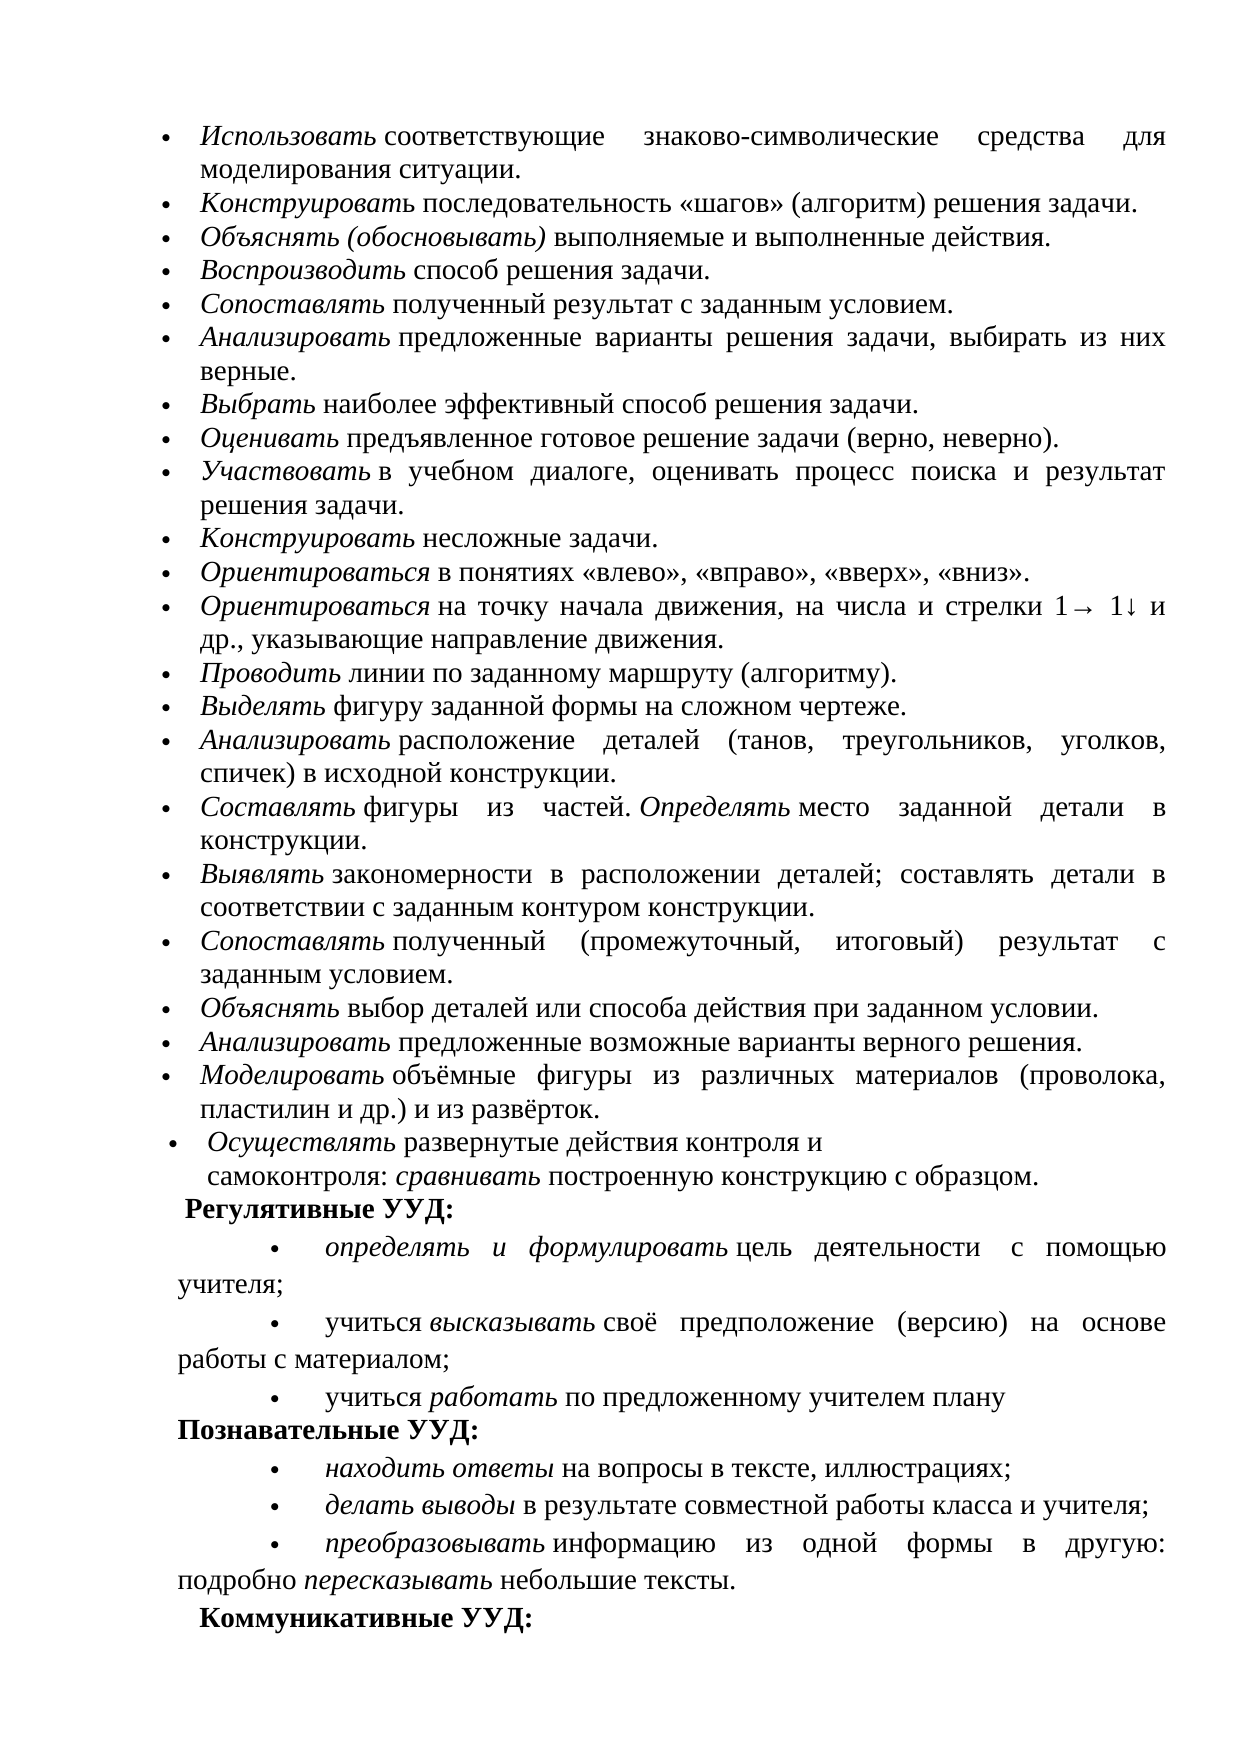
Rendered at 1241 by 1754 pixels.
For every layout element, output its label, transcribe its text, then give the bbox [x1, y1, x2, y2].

list Осуществлять развернутые действия контроля и самоконтроля: сравнивать построенную конструкцию с образцом. [169, 1124, 1167, 1191]
list Сопоставлять полученный результат с заданным условием. [162, 286, 1167, 319]
list Участвовать в учебном диалоге, оценивать процесс поиска и результат решения задачи. [162, 453, 1167, 521]
list Конструировать последовательность «шагов» (алгоритм) решения задачи. [162, 185, 1167, 219]
list Объяснять выбор деталей или способа действия при заданном условии. [162, 990, 1167, 1024]
list находить ответы на вопросы в тексте, иллюстрациях; [177, 1446, 1167, 1483]
text Коммуникативные УУД: [177, 1596, 1167, 1633]
list Выбрать наиболее эффективный способ решения задачи. [162, 386, 1167, 420]
text Познавательные УУД: [177, 1412, 1167, 1446]
list Выявлять закономерности в расположении деталей; составлять детали в соответствии с заданным контуром конструкции. [162, 856, 1167, 923]
text Регулятивные УУД: [177, 1191, 1167, 1225]
list определять и формулировать цель деятельности с помощью учителя; [177, 1225, 1167, 1300]
list учиться высказывать своё предположение (версию) на основе работы с материалом; [177, 1300, 1167, 1375]
list Использовать соответствующие знаково-символические средства для моделирования ситуации. [162, 118, 1167, 185]
list Составлять фигуры из частей. Определять место заданной детали в конструкции. [162, 789, 1167, 856]
list делать выводы в результате совместной работы класса и учителя; [177, 1483, 1167, 1521]
list Оценивать предъявленное готовое решение задачи (верно, неверно). [162, 420, 1167, 453]
list Воспроизводить способ решения задачи. [162, 252, 1167, 286]
list Анализировать предложенные возможные варианты верного решения. [162, 1024, 1167, 1057]
list Моделировать объёмные фигуры из различных материалов (проволока, пластилин и др.) и из развёрток. [162, 1057, 1167, 1124]
list Конструировать несложные задачи. [162, 521, 1167, 554]
list Сопоставлять полученный (промежуточный, итоговый) результат с заданным условием. [162, 923, 1167, 990]
list Выделять фигуру заданной формы на сложном чертеже. [162, 688, 1167, 722]
list Объяснять (обосновывать) выполняемые и выполненные действия. [162, 219, 1167, 252]
list Ориентироваться в понятиях «влево», «вправо», «вверх», «вниз». [162, 554, 1167, 588]
list Анализировать предложенные варианты решения задачи, выбирать из них верные. [162, 319, 1167, 386]
list преобразовывать информацию из одной формы в другую: подробно пересказывать небольшие тексты. [177, 1521, 1167, 1596]
list Проводить линии по заданному маршруту (алгоритму). [162, 655, 1167, 688]
list учиться работать по предложенному учителем плану [177, 1375, 1167, 1412]
list Ориентироваться на точку начала движения, на числа и стрелки 1→ 1↓ и др., указывающие направление движения. [162, 588, 1167, 655]
list Анализировать расположение деталей (танов, треугольников, уголков, спичек) в исходной конструкции. [162, 722, 1167, 789]
